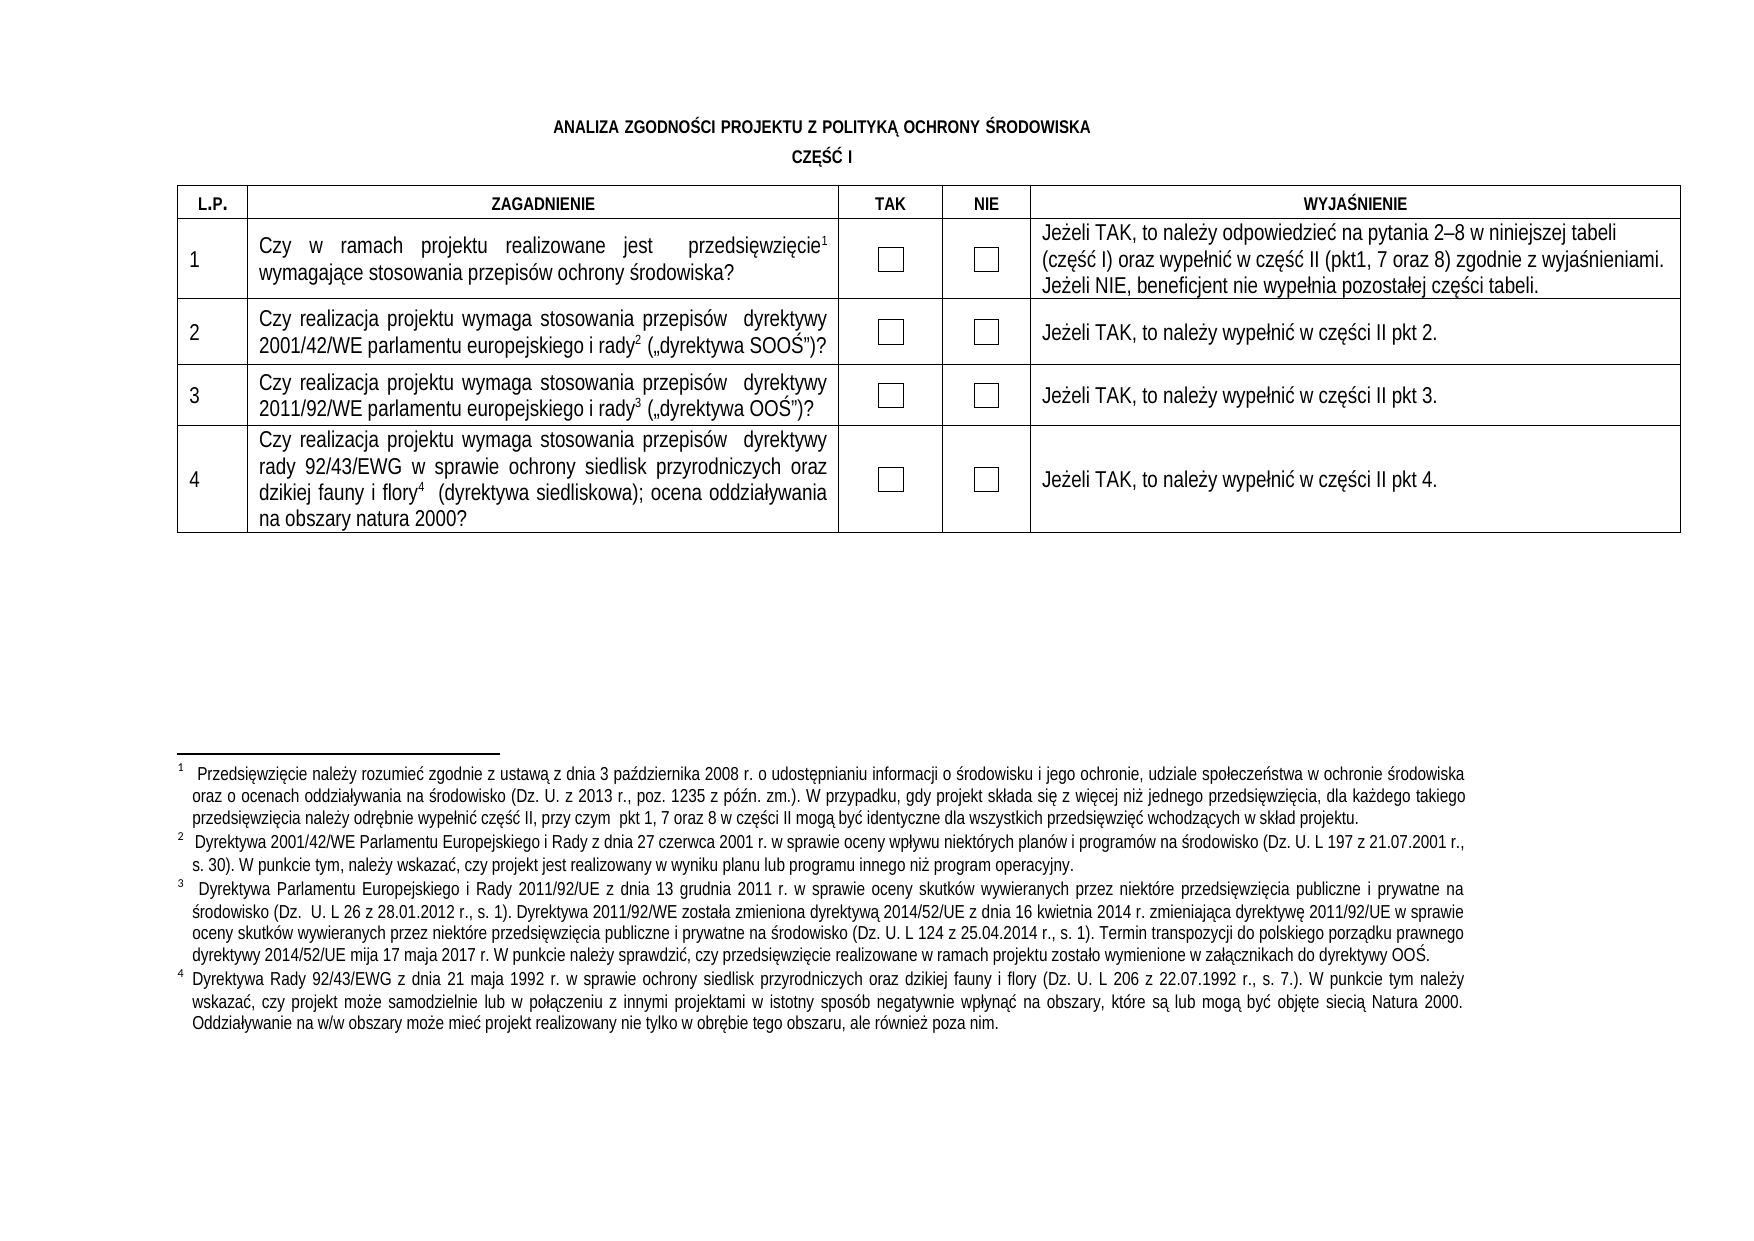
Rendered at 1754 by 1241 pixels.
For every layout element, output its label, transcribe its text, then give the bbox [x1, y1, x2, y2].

table_cell Jeżeli TAK, to należy wypełnić w części II pkt 2. [1031, 299, 1680, 364]
table_cell [839, 426, 942, 532]
table_cell Jeżeli TAK, to należy wypełnić w części II pkt 4. [1031, 426, 1680, 532]
table_cell [943, 299, 1030, 364]
table_header nie [943, 186, 1030, 218]
table_cell Czy w ramach projektu realizowane jest przedsięwzięcie wymagające stosowania przepisów ochrony środowiska? [248, 219, 838, 298]
table_header tak [839, 186, 942, 218]
table_cell [943, 365, 1030, 425]
table_cell Jeżeli TAK, to należy wypełnić w części II pkt 3. [1031, 365, 1680, 425]
text część i [177, 142, 1466, 169]
table_cell 4 [178, 426, 247, 532]
table_cell [839, 299, 942, 364]
table_cell [839, 365, 942, 425]
table_cell Czy realizacja projektu wymaga stosowania przepisów dyrektywy rady 92/43/EWG w sprawie ochrony siedlisk przyrodniczych oraz dzikiej fauny i flory (dyrektywa siedliskowa); ocena oddziaływania na obszary natura 2000? [248, 426, 838, 532]
table_cell Jeżeli TAK, to należy odpowiedzieć na pytania 2–8 w niniejszej tabeli (część I) oraz wypełnić w część II (pkt1, 7 oraz 8) zgodnie z wyjaśnieniami. Jeżeli NIE, beneficjent nie wypełnia pozostałej części tabeli. [1031, 219, 1680, 298]
table_cell [943, 426, 1030, 532]
table_cell [943, 219, 1030, 298]
table_header l.p. [178, 186, 247, 218]
table_cell Czy realizacja projektu wymaga stosowania przepisów dyrektywy 2011/92/WE parlamentu europejskiego i rady („dyrektywa OOŚ”)? [248, 365, 838, 425]
table_cell [839, 219, 942, 298]
table_header wyjaśnienie [1031, 186, 1680, 218]
table_cell 3 [178, 365, 247, 425]
table_cell 1 [178, 219, 247, 298]
table_cell Czy realizacja projektu wymaga stosowania przepisów dyrektywy 2001/42/WE parlamentu europejskiego i rady („dyrektywa SOOŚ”)? [248, 299, 838, 364]
text analiza zgodności projektu z polityką ochrony środowiska [177, 112, 1466, 138]
table_cell 2 [178, 299, 247, 364]
table_header zagadnienie [248, 186, 838, 218]
